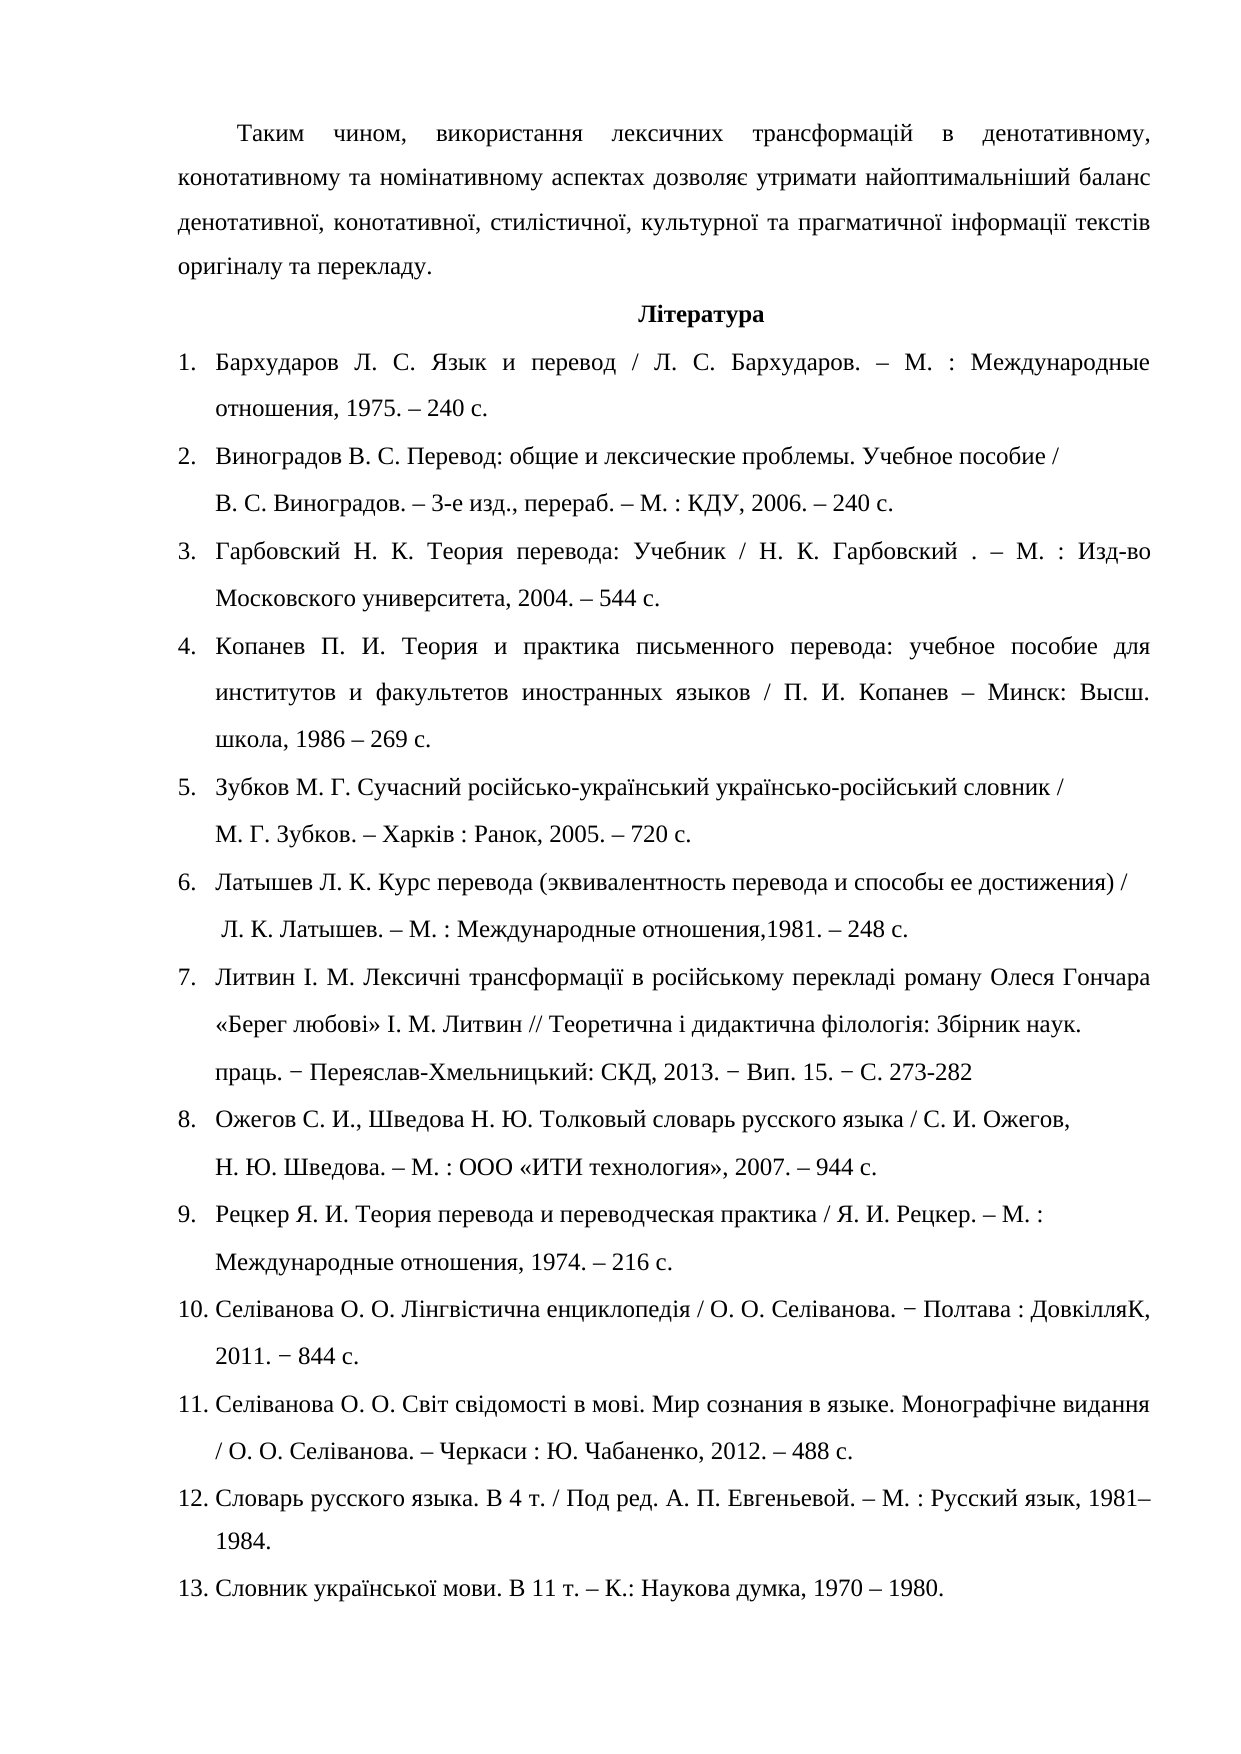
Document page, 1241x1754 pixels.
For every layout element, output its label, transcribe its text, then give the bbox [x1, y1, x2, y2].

list Гарбовский Н. К. Теория перевода: Учебник / Н. К. Гарбовский . – М. : Изд-во Московского университета, 2004. – 544 с. [178, 536, 1152, 612]
subtitle Література [319, 299, 1084, 328]
text В. С. Виноградов. – 3-е изд., перераб. – М. : КДУ, 2006. – 240 с. [215, 488, 1152, 517]
list Зубков М. Г. Сучасний російсько-український українсько-російський словник / [178, 772, 1152, 801]
list Селіванова О. О. Лінгвістична енциклопедія / О. О. Селіванова. − Полтава : ДовкілляК, 2011. − 844 с. [178, 1294, 1152, 1370]
list Селіванова О. О. Світ свідомості в мові. Мир сознания в языке. Монографічне видання / О. О. Селіванова. – Черкаси : Ю. Чабаненко, 2012. – 488 с. [178, 1389, 1152, 1464]
list Литвин І. М. Лексичні трансформації в російському перекладі роману Олеся Гончара «Берег любові» І. М. Литвин // Теоретична і дидактична філологія: Збірник наук. [178, 962, 1152, 1038]
text Н. Ю. Шведова. – М. : ООО «ИТИ технология», 2007. – 944 с. [215, 1152, 1152, 1181]
list Рецкер Я. И. Теория перевода и переводческая практика / Я. И. Рецкер. – М. : [178, 1199, 1152, 1228]
list Копанев П. И. Теория и практика письменного перевода: учебное пособие для институтов и факультетов иностранных языков / П. И. Копанев – Минск: Высш. школа, 1986 – 269 с. [178, 631, 1152, 753]
list Словарь русского языка. В 4 т. / Под ред. А. П. Евгеньевой. – М. : Русский язык, 1981– 1984. [178, 1483, 1152, 1555]
list Виноградов В. С. Перевод: общие и лексические проблемы. Учебное пособие / [178, 441, 1152, 470]
text Л. К. Латышев. – М. : Международные отношения,1981. – 248 с. [215, 914, 1152, 943]
text Таким чином, використання лексичних трансформацій в денотативному, конотативному та номінативному аспектах дозволяє утримати найоптимальніший баланс денотативної, конотативної, стилістичної, культурної та прагматичної інформації текстів оригіналу та перекладу. [178, 118, 1152, 280]
list Ожегов С. И., Шведова Н. Ю. Толковый словарь русского языка / С. И. Ожегов, [178, 1104, 1152, 1133]
list Латышев Л. К. Курс перевода (эквивалентность перевода и способы ее достижения) / [178, 867, 1152, 896]
text праць. − Переяслав-Хмельницький: СКД, 2013. − Вип. 15. − С. 273-282 [215, 1057, 1152, 1086]
text М. Г. Зубков. – Харків : Ранок, 2005. – 720 с. [215, 819, 1152, 848]
text Международные отношения, 1974. – 216 с. [215, 1247, 1152, 1276]
list Словник української мови. В 11 т. – К.: Наукова думка, 1970 – 1980. [178, 1573, 1152, 1602]
list Бархударов Л. С. Язык и перевод / Л. С. Бархударов. – М. : Международные отношения, 1975. – 240 с. [178, 347, 1152, 422]
